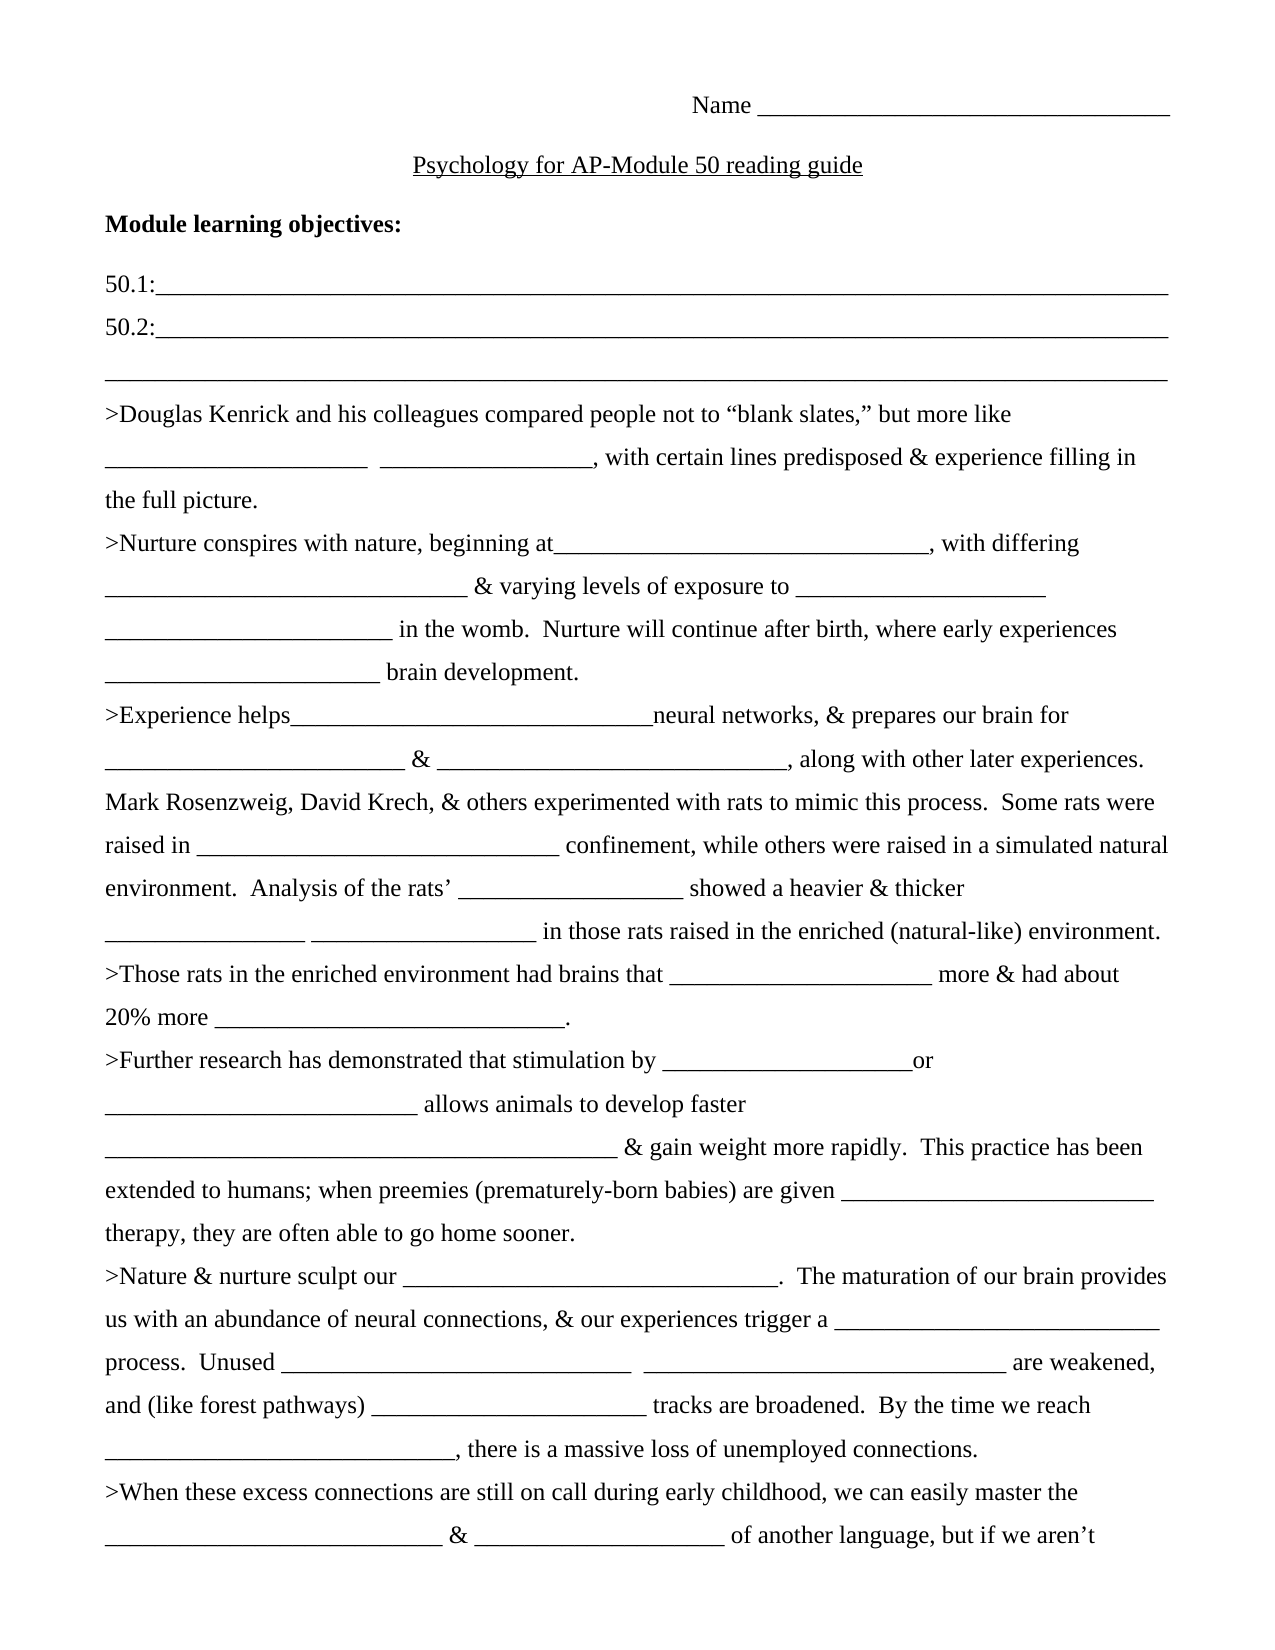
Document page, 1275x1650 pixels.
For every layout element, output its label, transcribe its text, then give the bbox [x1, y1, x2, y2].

text Module learning objectives: [105, 209, 1170, 238]
text Psychology for AP-Module 50 reading guide [105, 150, 1170, 178]
text Name _________________________________ [105, 90, 1170, 119]
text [105, 269, 1170, 1549]
